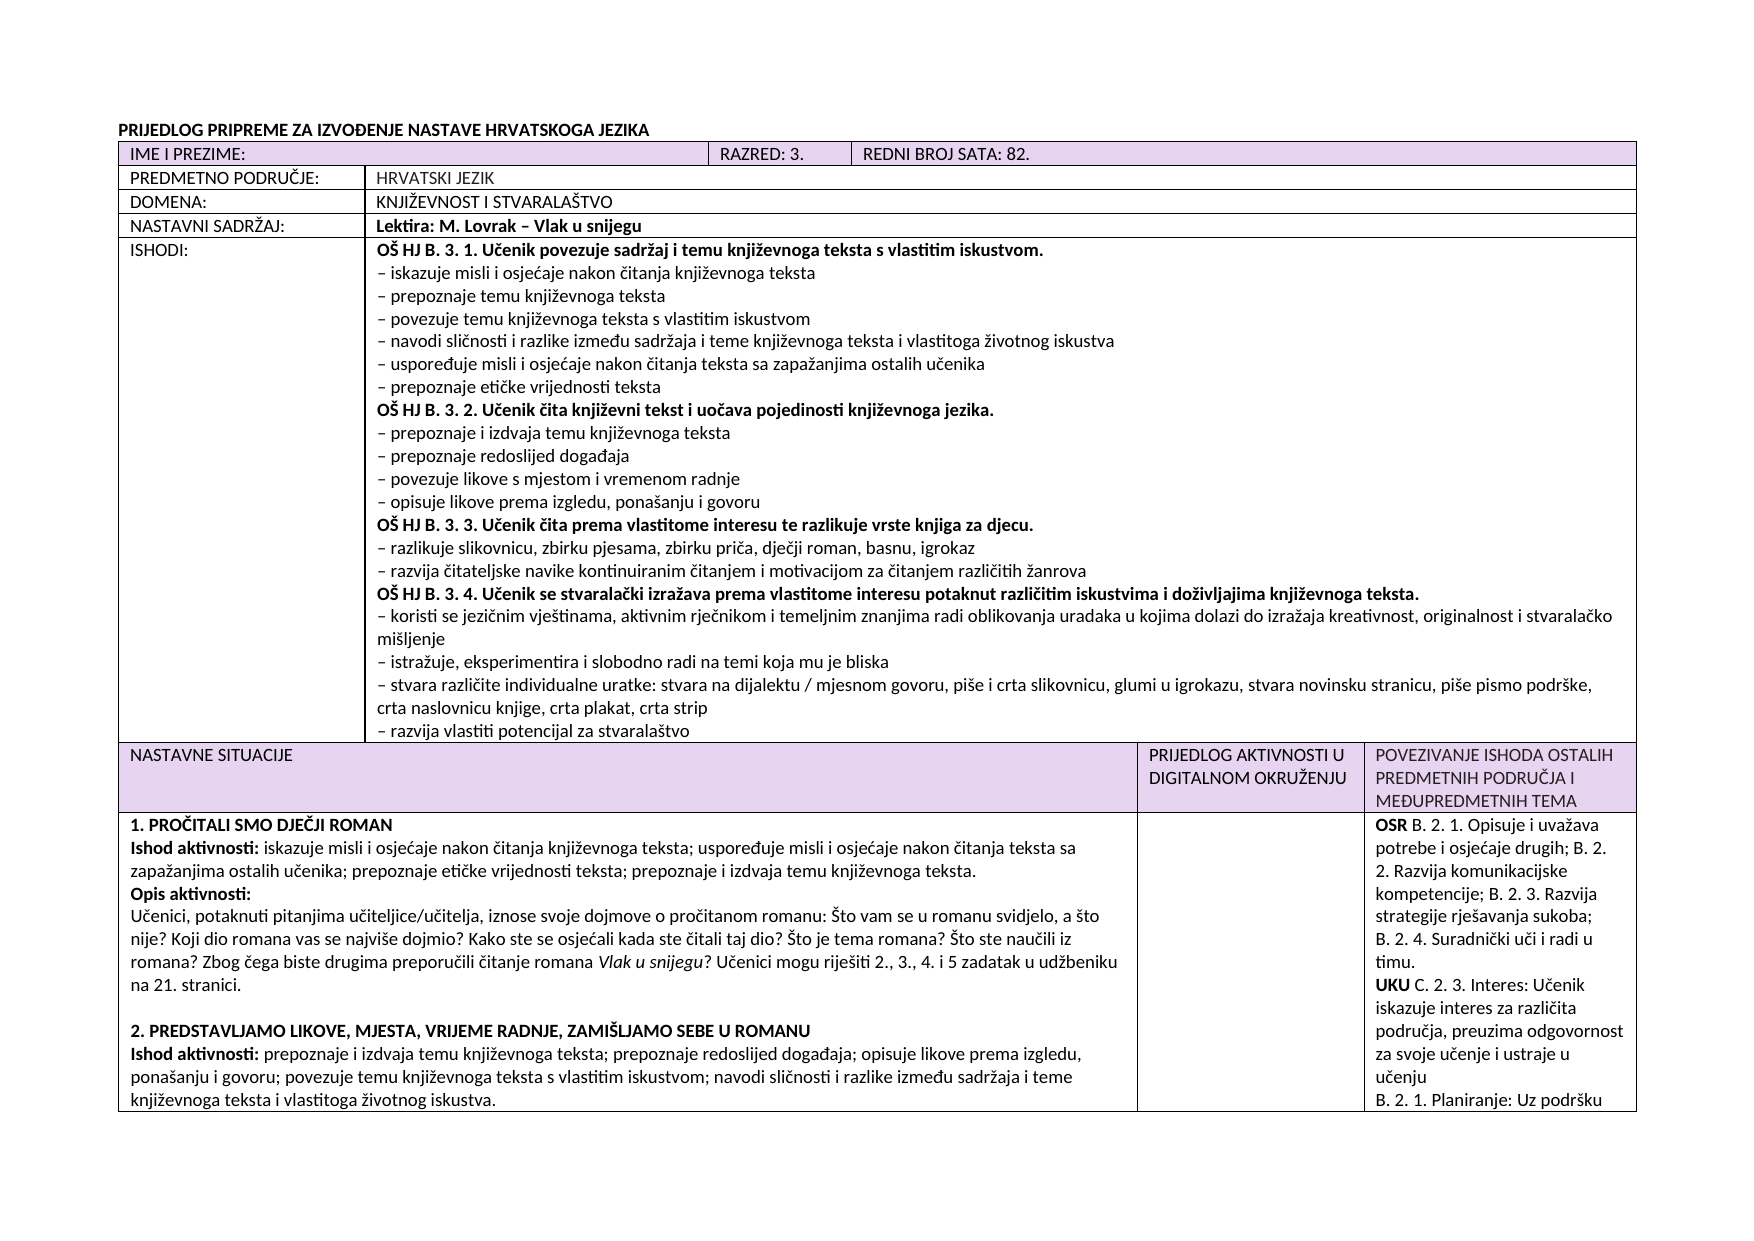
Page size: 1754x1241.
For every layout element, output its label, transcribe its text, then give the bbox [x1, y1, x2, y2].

table_header IME I PREZIME: [119, 142, 708, 165]
table_cell KNJIŽEVNOST I STVARALAŠTVO [366, 190, 1636, 213]
table_cell DOMENA: [119, 190, 364, 213]
table_header RAZRED: 3. [709, 142, 851, 165]
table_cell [1365, 813, 1636, 1111]
table_cell PREDMETNO PODRUČJE: [119, 166, 364, 189]
table_header REDNI BROJ SATA: 82. [852, 142, 1636, 165]
text PRIJEDLOG PRIPREME ZA IZVOĐENJE NASTAVE HRVATSKOGA JEZIKA [118, 118, 1636, 141]
table_cell NASTAVNE SITUACIJE [119, 743, 1137, 812]
table_cell OŠ HJ B. 3. 1. Učenik povezuje sadržaj i temu književnoga teksta s vlastitim iskustvom. – iskazuje misli i osjećaje nakon čitanja književnoga teksta – prepoznaje temu književnoga teksta – povezuje temu književnoga teksta s vlastitim iskustvom – navodi sličnosti i razlike između sadržaja i teme književnoga teksta i vlastitoga životnog iskustva – uspoređuje misli i osjećaje nakon čitanja teksta sa zapažanjima ostalih učenika – prepoznaje etičke vrijednosti teksta OŠ HJ B. 3. 2. Učenik čita književni tekst i uočava pojedinosti književnoga jezika. – prepoznaje i izdvaja temu književnoga teksta – prepoznaje redoslijed događaja – povezuje likove s mjestom i vremenom radnje – opisuje likove prema izgledu, ponašanju i govoru OŠ HJ B. 3. 3. Učenik čita prema vlastitome interesu te razlikuje vrste knjiga za djecu. – razlikuje slikovnicu, zbirku pjesama, zbirku priča, dječji roman, basnu, igrokaz – razvija čitateljske navike kontinuiranim čitanjem i motivacijom za čitanjem različitih žanrova OŠ HJ B. 3. 4. Učenik se stvaralački izražava prema vlastitome interesu potaknut različitim iskustvima i doživljajima književnoga teksta. – koristi se jezičnim vještinama, aktivnim rječnikom i temeljnim znanjima radi oblikovanja uradaka u kojima dolazi do izražaja kreativnost, originalnost i stvaralačko mišljenje – istražuje, eksperimentira i slobodno radi na temi koja mu je bliska – stvara različite individualne uratke: stvara na dijalektu / mjesnom govoru, piše i crta slikovnicu, glumi u igrokazu, stvara novinsku stranicu, piše pismo podrške, crta naslovnicu knjige, crta plakat, crta strip – razvija vlastiti potencijal za stvaralaštvo [366, 238, 1636, 742]
table_cell ISHODI: [119, 238, 364, 742]
table_cell NASTAVNI SADRŽAJ: [119, 214, 364, 237]
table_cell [119, 813, 1137, 1111]
table_cell Lektira: M. Lovrak – Vlak u snijegu [366, 214, 1636, 237]
table_cell HRVATSKI JEZIK [366, 166, 1636, 189]
table_cell [1138, 813, 1364, 1111]
table_cell PRIJEDLOG AKTIVNOSTI U DIGITALNOM OKRUŽENJU [1138, 743, 1364, 812]
table_cell POVEZIVANJE ISHODA OSTALIH PREDMETNIH PODRUČJA I MEĐUPREDMETNIH TEMA [1365, 743, 1636, 812]
